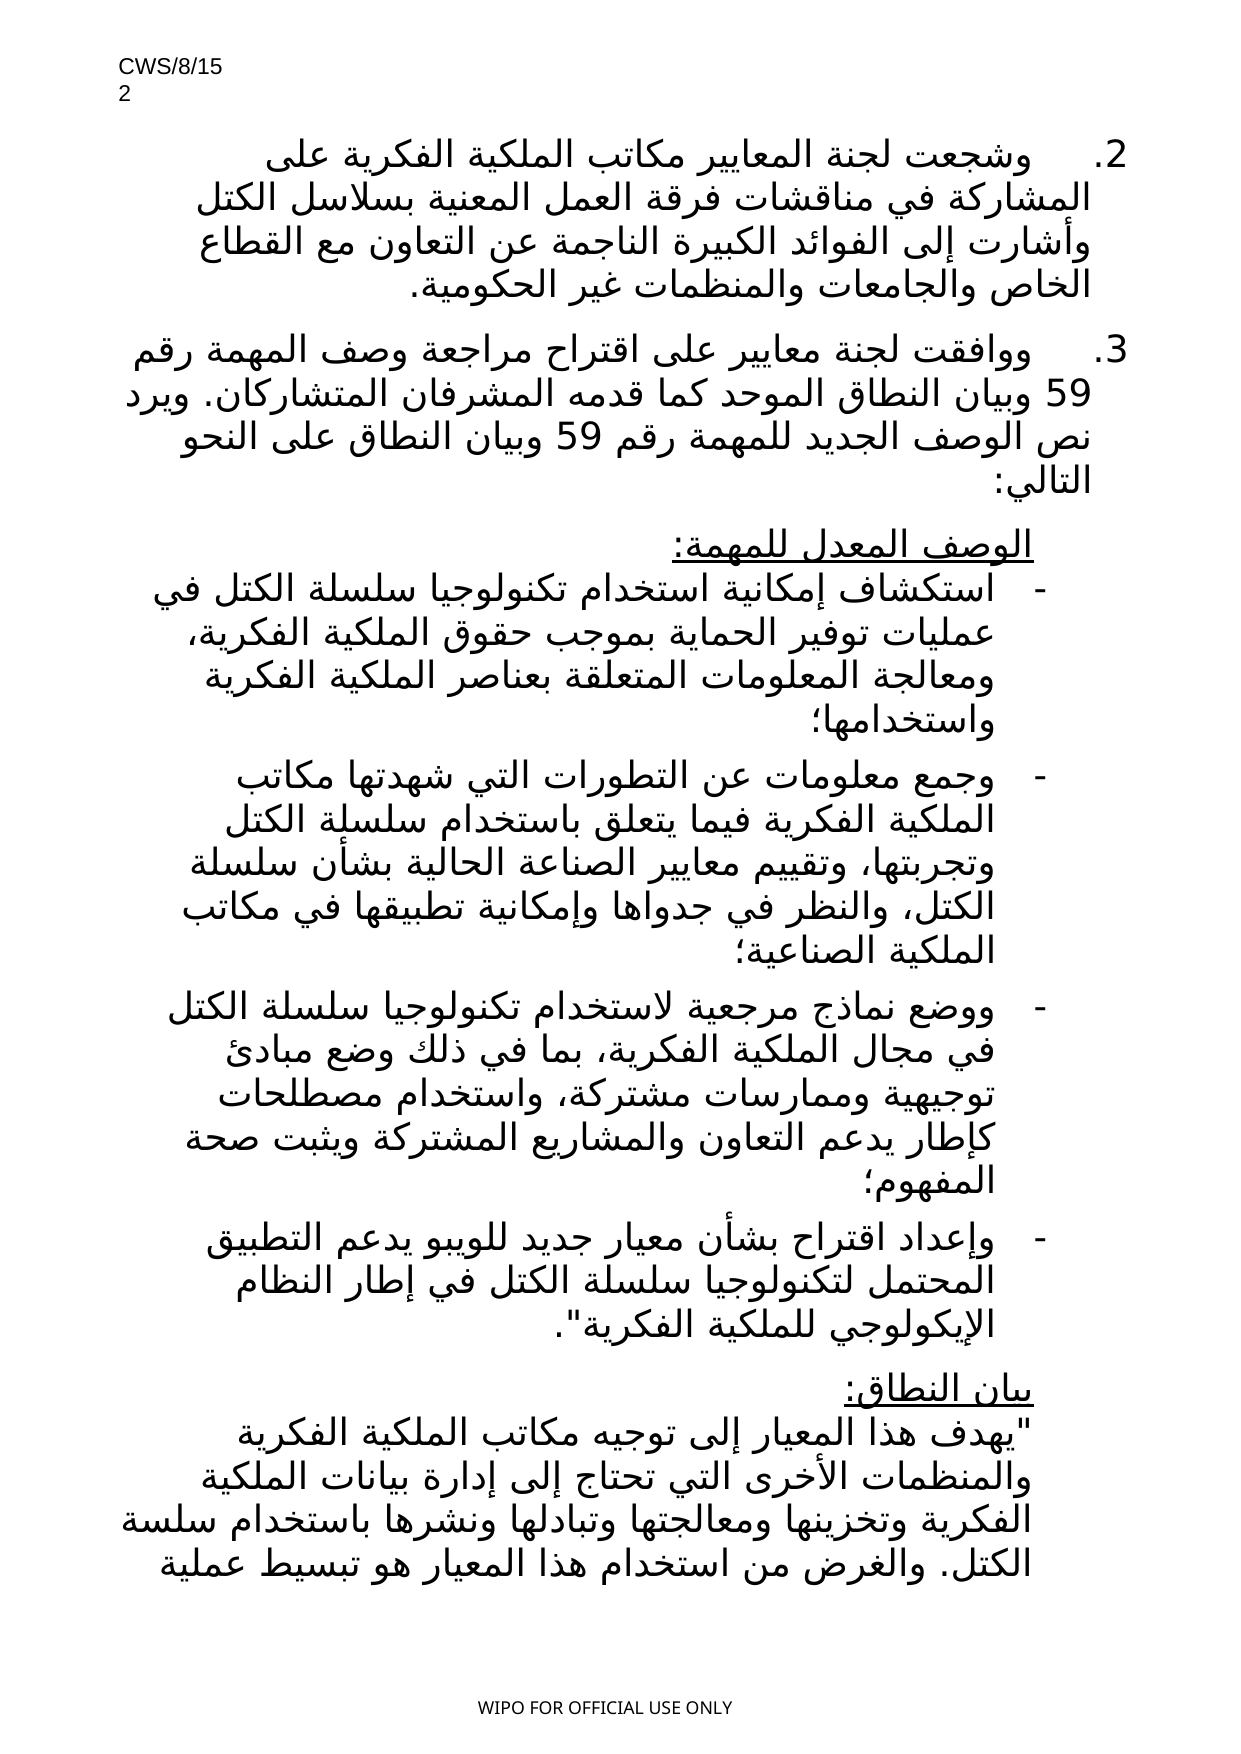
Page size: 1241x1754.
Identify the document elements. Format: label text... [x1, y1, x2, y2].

text ووافقت لجنة معايير على اقتراح مراجعة وصف المهمة رقم 59 وبيان النطاق الموحد كما قدمه المشرفان المتشاركان. ويرد نص الوصف الجديد للمهمة رقم 59 وبيان النطاق على النحو التالي: [118, 328, 1092, 502]
list استكشاف إمكانية استخدام تكنولوجيا سلسلة الكتل في عمليات توفير الحماية بموجب حقوق الملكية الفكرية، ومعالجة المعلومات المتعلقة بعناصر الملكية الفكرية واستخدامها؛ [118, 567, 1033, 741]
list وإعداد اقتراح بشأن معيار جديد للويبو يدعم التطبيق المحتمل لتكنولوجيا سلسلة الكتل في إطار النظام الإيكولوجي للملكية الفكرية". [118, 1215, 1033, 1346]
list ووضع نماذج مرجعية لاستخدام تكنولوجيا سلسلة الكتل في مجال الملكية الفكرية، بما في ذلك وضع مبادئ توجيهية وممارسات مشتركة، واستخدام مصطلحات كإطار يدعم التعاون والمشاريع المشتركة ويثبت صحة المفهوم؛ [118, 984, 1033, 1203]
text وشجعت لجنة المعايير مكاتب الملكية الفكرية على المشاركة في مناقشات فرقة العمل المعنية بسلاسل الكتل وأشارت إلى الفوائد الكبيرة الناجمة عن التعاون مع القطاع الخاص والجامعات والمنظمات غير الحكومية. [118, 132, 1092, 307]
list بيان النطاق: [118, 1367, 1092, 1411]
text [118, 1411, 1033, 1585]
list الوصف المعدل للمهمة: [118, 523, 1092, 567]
list وجمع معلومات عن التطورات التي شهدتها مكاتب الملكية الفكرية فيما يتعلق باستخدام سلسلة الكتل وتجربتها، وتقييم معايير الصناعة الحالية بشأن سلسلة الكتل، والنظر في جدواها وإمكانية تطبيقها في مكاتب الملكية الصناعية؛ [118, 754, 1033, 972]
